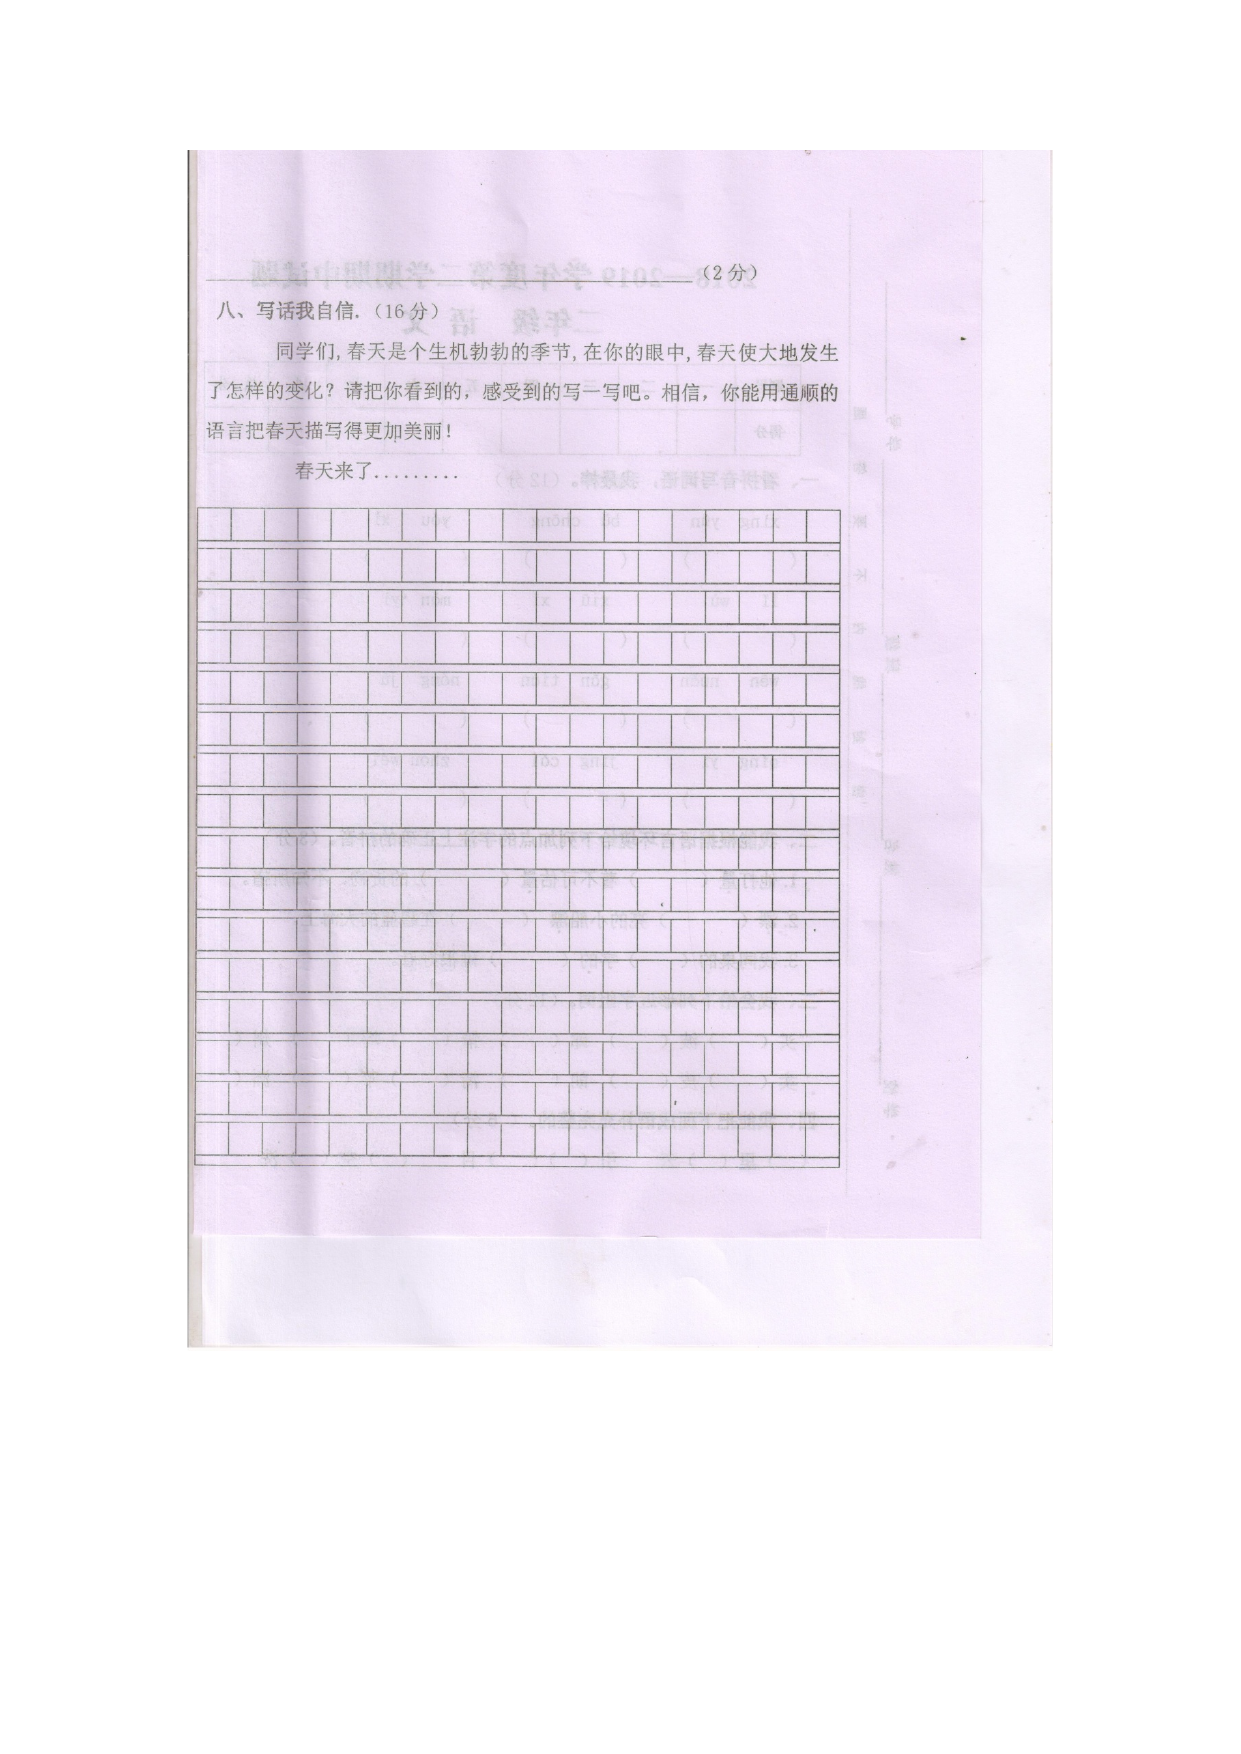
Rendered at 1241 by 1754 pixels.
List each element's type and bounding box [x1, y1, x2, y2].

picture [187, 150, 1053, 1351]
